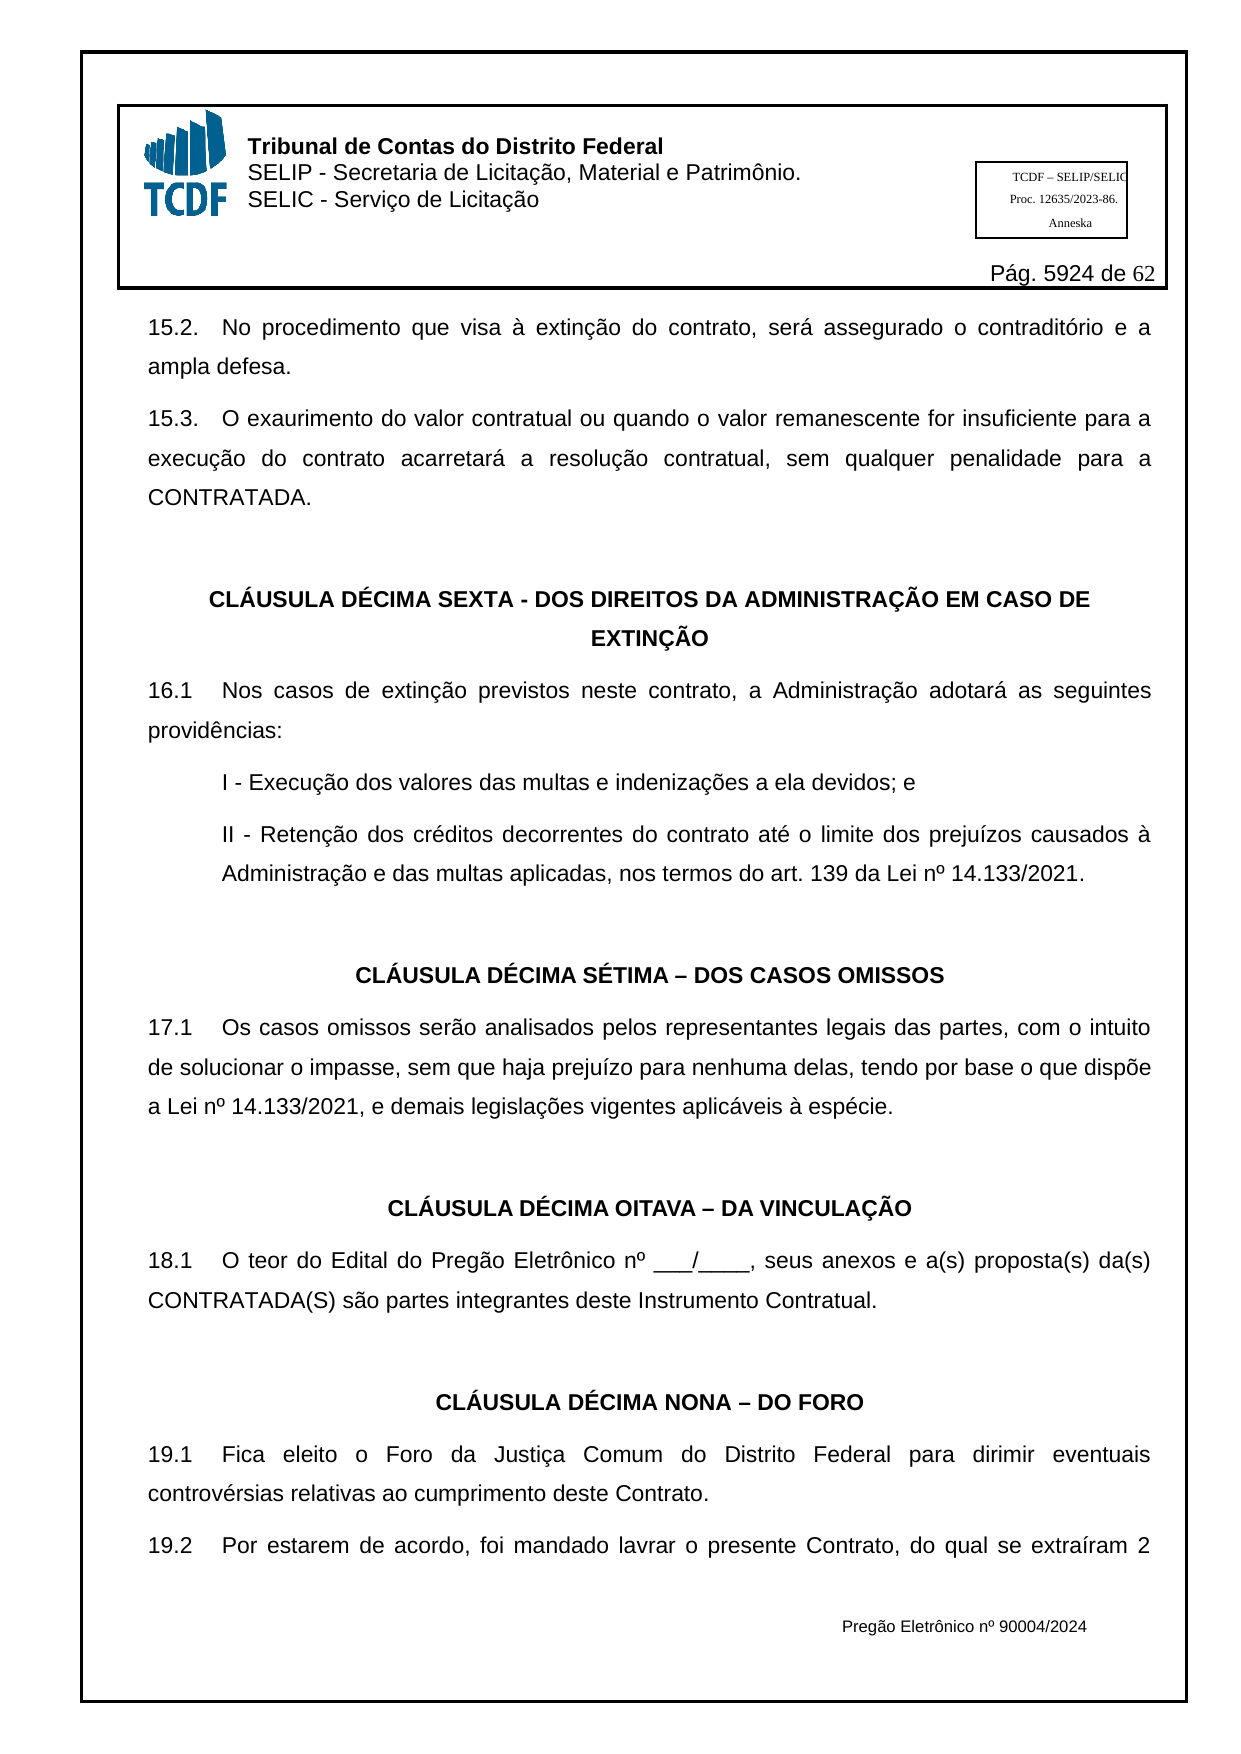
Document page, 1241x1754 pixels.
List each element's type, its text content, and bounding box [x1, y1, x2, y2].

picture [129, 107, 241, 218]
list 19.1 Fica eleito o Foro da Justiça Comum do Distrito Federal para dirimir eventuais controvérsias relativas ao cumprimento deste Contrato. [148, 1441, 1152, 1506]
text CLÁUSULA décima sexta - DOS DIREITOS DA ADMINISTRAÇÃO EM CASO DE EXTINÇÃO [148, 586, 1152, 652]
text CLÁUSULA DÉCIMA Sétima – DOS CASOS OMISSOS [148, 962, 1152, 989]
text I - Execução dos valores das multas e indenizações a ela devidos; e [222, 769, 1152, 795]
text CLÁUSULA DÉCIMA nona – DO FORO [148, 1389, 1152, 1415]
list 18.1 O teor do Edital do Pregão Eletrônico nº ___/____, seus anexos e a(s) proposta(s) da(s) CONTRATADA(S) são partes integrantes deste Instrumento Contratual. [148, 1247, 1152, 1313]
list 15.2. No procedimento que visa à extinção do contrato, será assegurado o contraditório e a ampla defesa. [148, 313, 1152, 379]
text CLÁUSULA DÉCIMA oitava – DA VINCULAÇÃO [148, 1195, 1152, 1222]
text II - Retenção dos créditos decorrentes do contrato até o limite dos prejuízos causados à Administração e das multas aplicadas, nos termos do art. 139 da Lei nº 14.133/2021. [222, 821, 1152, 887]
list 16.1 Nos casos de extinção previstos neste contrato, a Administração adotará as seguintes providências: [148, 677, 1152, 743]
list 15.3. O exaurimento do valor contratual ou quando o valor remanescente for insuficiente para a execução do contrato acarretará a resolução contratual, sem qualquer penalidade para a CONTRATADA. [148, 405, 1152, 510]
list 17.1 Os casos omissos serão analisados pelos representantes legais das partes, com o intuito de solucionar o impasse, sem que haja prejuízo para nenhuma delas, tendo por base o que dispõe a Lei nº 14.133/2021, e demais legislações vigentes aplicáveis à espécie. [148, 1014, 1152, 1119]
